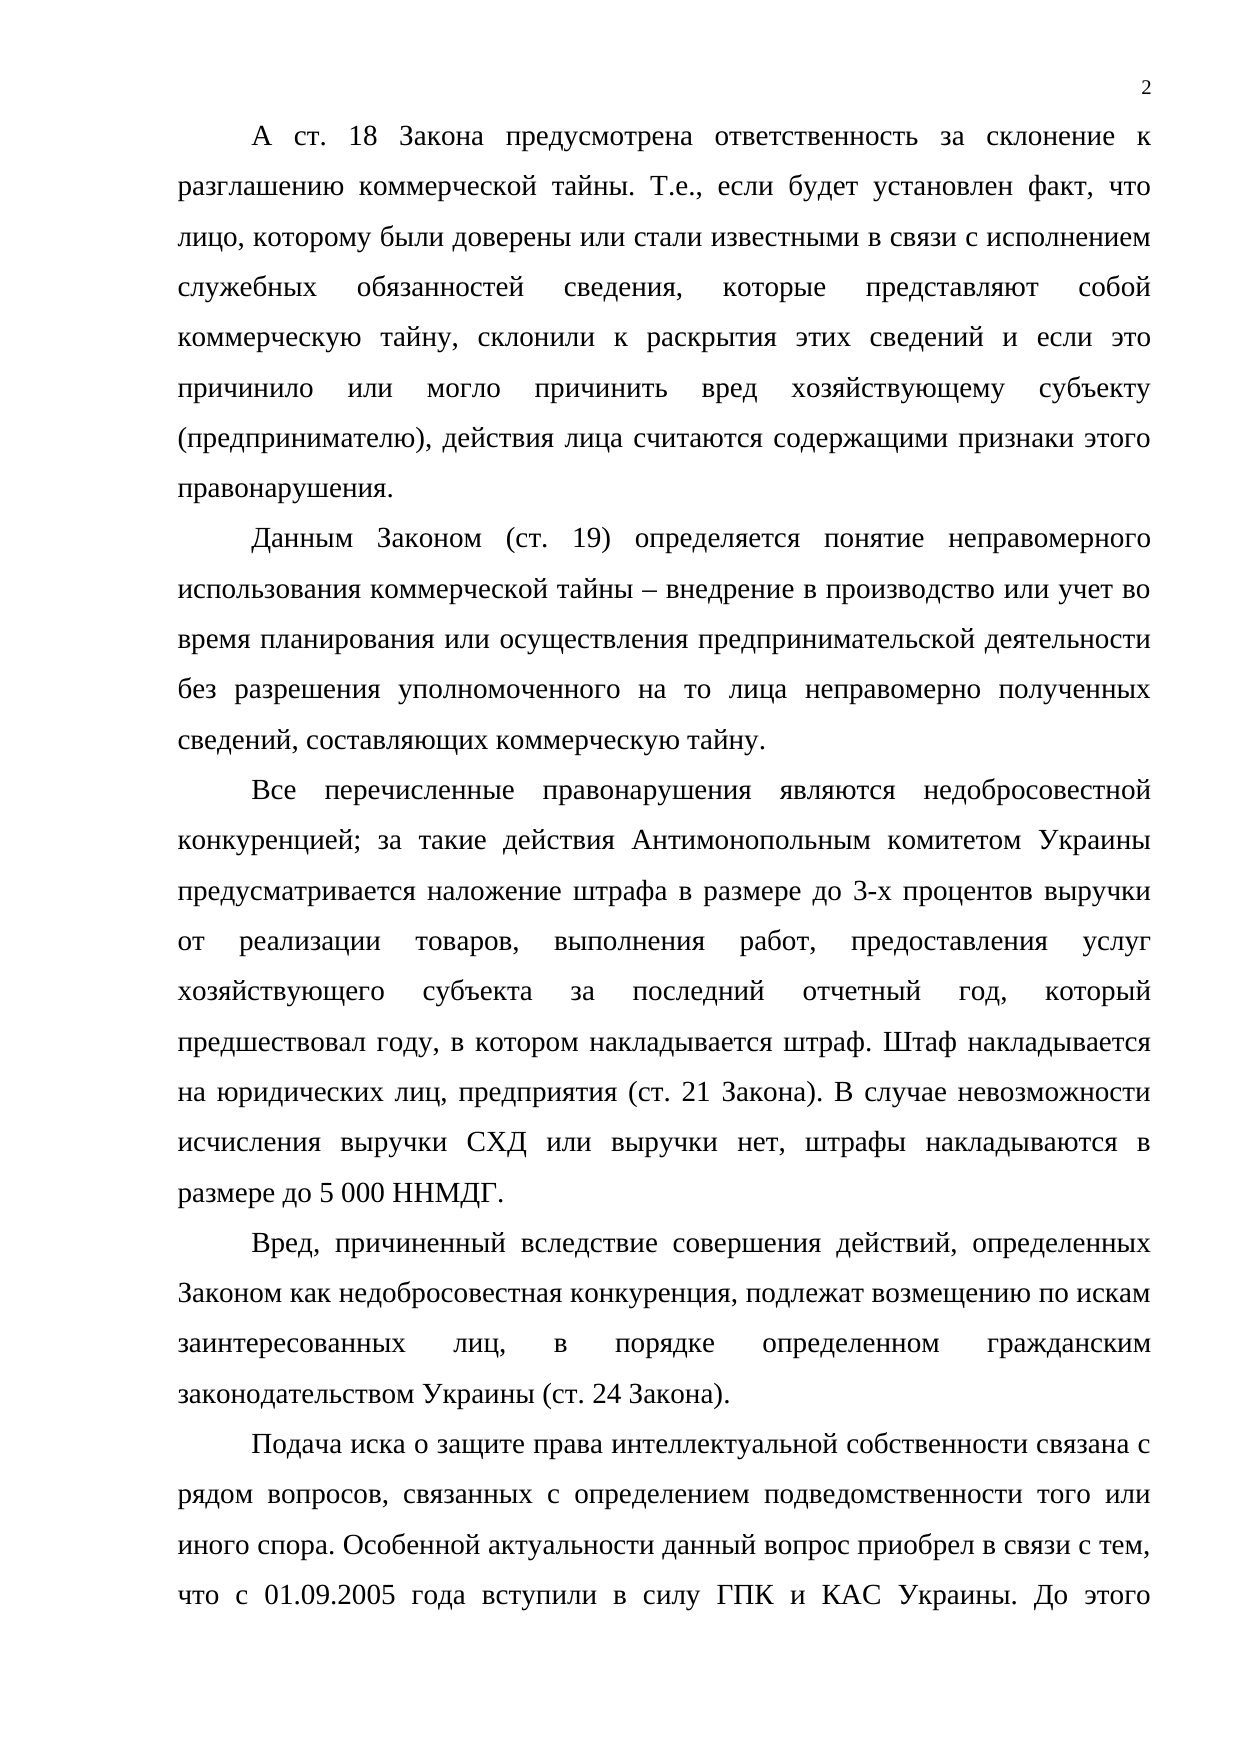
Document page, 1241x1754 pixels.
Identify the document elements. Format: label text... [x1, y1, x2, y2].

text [177, 1426, 1152, 1611]
text А ст. 18 Закона предусмотрена ответственность за склонение к разглашению коммерческой тайны. Т.е., если будет установлен факт, что лицо, которому были доверены или стали известными в связи с исполнением служебных обязанностей сведения, которые представляют собой коммерческую тайну, склонили к раскрытия этих сведений и если это причинило или могло причинить вред хозяйствующему субъекту (предпринимателю), действия лица считаются содержащими признаки этого правонарушения. [177, 118, 1152, 504]
text Вред, причиненный вследствие совершения действий, определенных Законом как недобросовестная конкуренция, подлежат возмещению по искам заинтересованных лиц, в порядке определенном гражданским законодательством Украины (ст. 24 Закона). [177, 1225, 1152, 1409]
text Данным Законом (ст. 19) определяется понятие неправомерного использования коммерческой тайны – внедрение в производство или учет во время планирования или осуществления предпринимательской деятельности без разрешения уполномоченного на то лица неправомерно полученных сведений, составляющих коммерческую тайну. [177, 521, 1152, 755]
text Все перечисленные правонарушения являются недобросовестной конкуренцией; за такие действия Антимонопольным комитетом Украины предусматривается наложение штрафа в размере до 3-х процентов выручки от реализации товаров, выполнения работ, предоставления услуг хозяйствующего субъекта за последний отчетный год, который предшествовал году, в котором накладывается штраф. Штаф накладывается на юридических лиц, предприятия (ст. 21 Закона). В случае невозможности исчисления выручки СХД или выручки нет, штрафы накладываются в размере до 5 000 ННМДГ. [177, 772, 1152, 1208]
